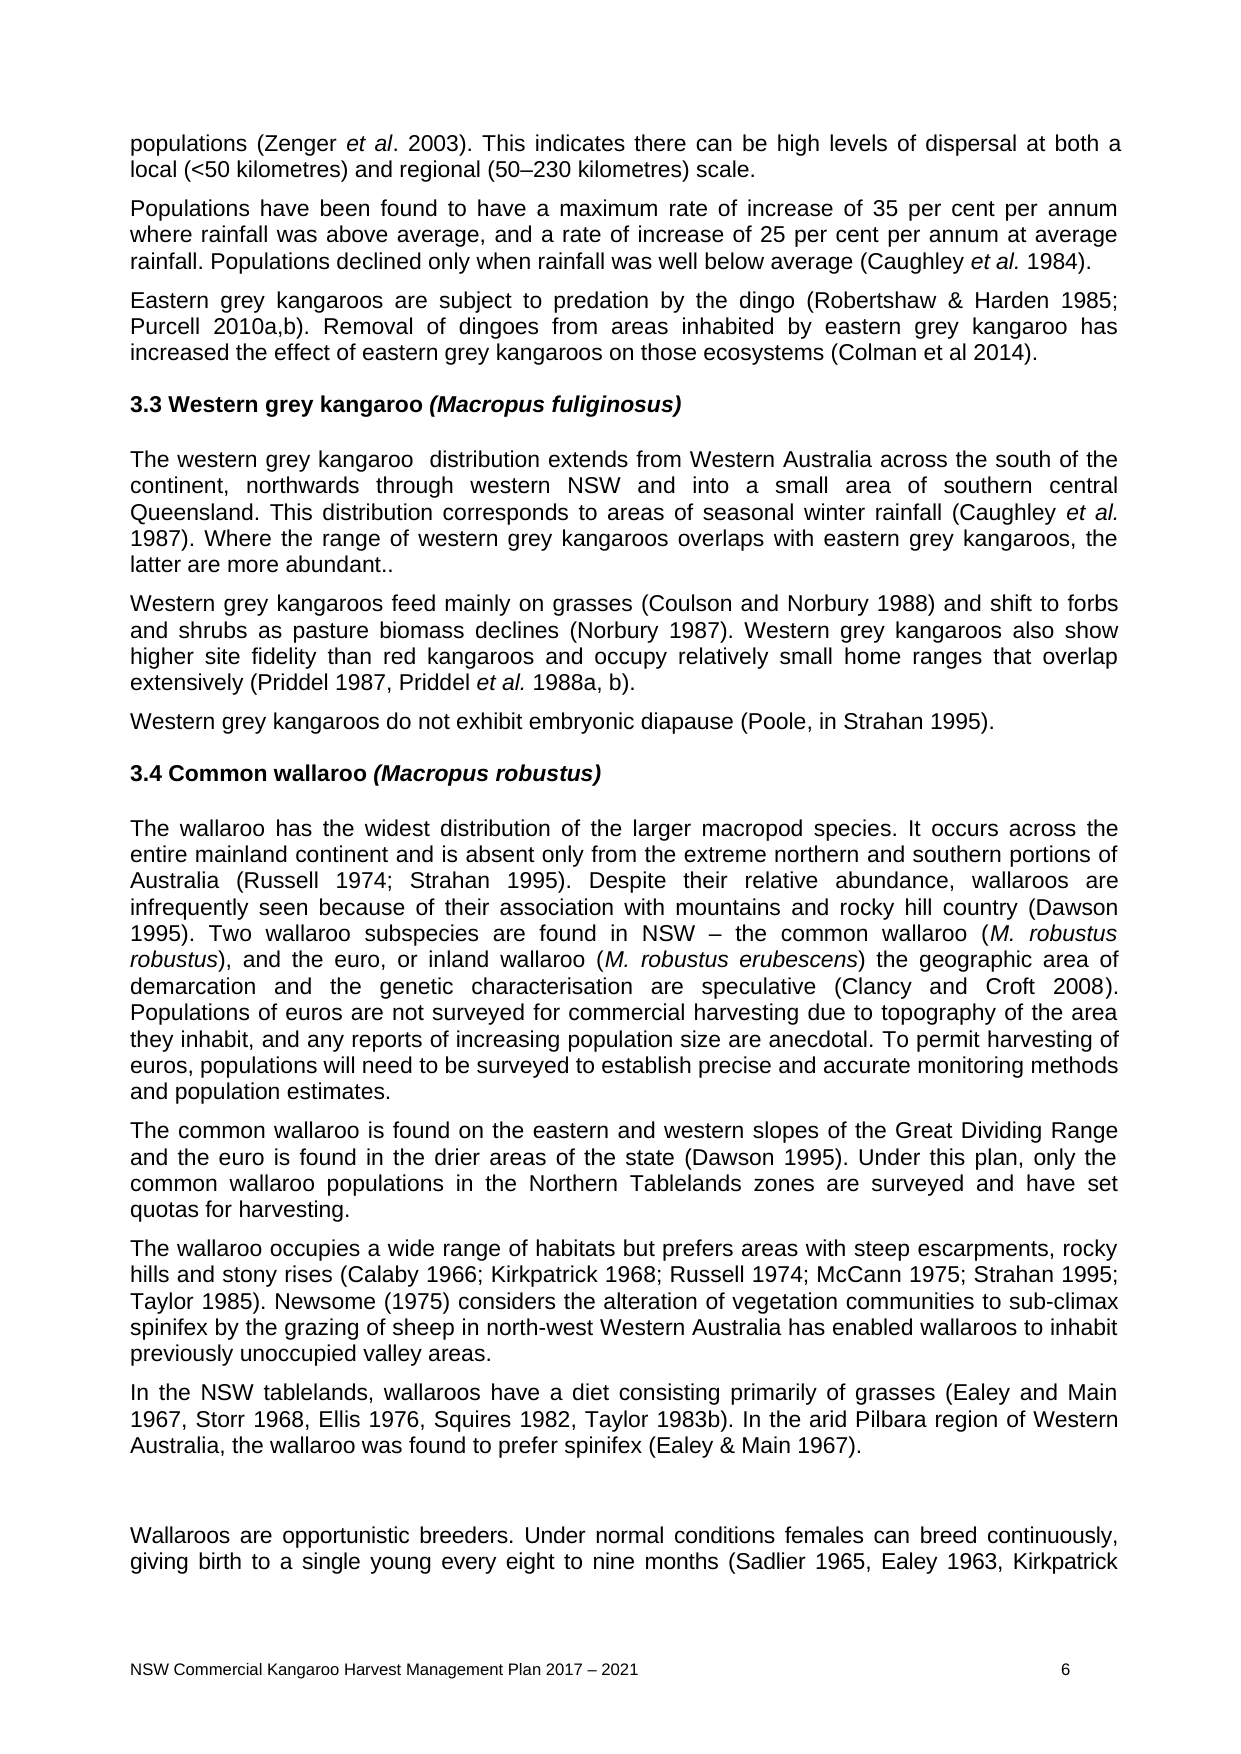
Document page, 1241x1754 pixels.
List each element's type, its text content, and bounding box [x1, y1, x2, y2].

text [130, 130, 1122, 183]
text Western grey kangaroos do not exhibit embryonic diapause (Poole, in Strahan 1995). [130, 708, 1119, 734]
text The wallaroo has the widest distribution of the larger macropod species. It occurs across the entire mainland continent and is absent only from the extreme northern and southern portions of Australia (Russell 1974; Strahan 1995). Despite their relative abundance, wallaroos are infrequently seen because of their association with mountains and rocky hill country (Dawson 1995). Two wallaroo subspecies are found in NSW – the common wallaroo (M. robustus robustus), and the euro, or inland wallaroo (M. robustus erubescens) the geographic area of demarcation and the genetic characterisation are speculative (Clancy and Croft 2008). Populations of euros are not surveyed for commercial harvesting due to topography of the area they inhabit, and any reports of increasing population size are anecdotal. To permit harvesting of euros, populations will need to be surveyed to establish precise and accurate monitoring methods and population estimates. [130, 815, 1119, 1104]
text Populations have been found to have a maximum rate of increase of 35 per cent per annum where rainfall was above average, and a rate of increase of 25 per cent per annum at average rainfall. Populations declined only when rainfall was well below average (Caughley et al. 1984). [130, 195, 1119, 274]
text Western grey kangaroos feed mainly on grasses (Coulson and Norbury 1988) and shift to forbs and shrubs as pasture biomass declines (Norbury 1987). Western grey kangaroos also show higher site fidelity than red kangaroos and occupy relatively small home ranges that overlap extensively (Priddel 1987, Priddel et al. 1988a, b). [130, 590, 1119, 696]
text In the NSW tablelands, wallaroos have a diet consisting primarily of grasses (Ealey and Main 1967, Storr 1968, Ellis 1976, Squires 1982, Taylor 1983b). In the arid Pilbara region of Western Australia, the wallaroo was found to prefer spinifex (Ealey & Main 1967). [130, 1379, 1119, 1458]
text The wallaroo occupies a wide range of habitats but prefers areas with steep escarpments, rocky hills and stony rises (Calaby 1966; Kirkpatrick 1968; Russell 1974; McCann 1975; Strahan 1995; Taylor 1985). Newsome (1975) considers the alteration of vegetation communities to sub-climax spinifex by the grazing of sheep in north-west Western Australia has enabled wallaroos to inhabit previously unoccupied valley areas. [130, 1235, 1119, 1367]
subtitle 3.3 Western grey kangaroo (Macropus fuliginosus) [130, 391, 1119, 417]
subtitle 3.4 Common wallaroo (Macropus robustus) [130, 759, 1119, 786]
text The common wallaroo is found on the eastern and western slopes of the Great Dividing Range and the euro is found in the drier areas of the state (Dawson 1995). Under this plan, only the common wallaroo populations in the Northern Tablelands zones are surveyed and have set quotas for harvesting. [130, 1117, 1119, 1222]
text Eastern grey kangaroos are subject to predation by the dingo (Robertshaw & Harden 1985; Purcell 2010a,b). Removal of dingoes from areas inhabited by eastern grey kangaroo has increased the effect of eastern grey kangaroos on those ecosystems (Colman et al 2014). [130, 287, 1119, 366]
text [130, 1522, 1119, 1574]
text The western grey kangaroo distribution extends from Western Australia across the south of the continent, northwards through western NSW and into a small area of southern central Queensland. This distribution corresponds to areas of seasonal winter rainfall (Caughley et al. 1987). Where the range of western grey kangaroos overlaps with eastern grey kangaroos, the latter are more abundant.. [130, 446, 1119, 578]
